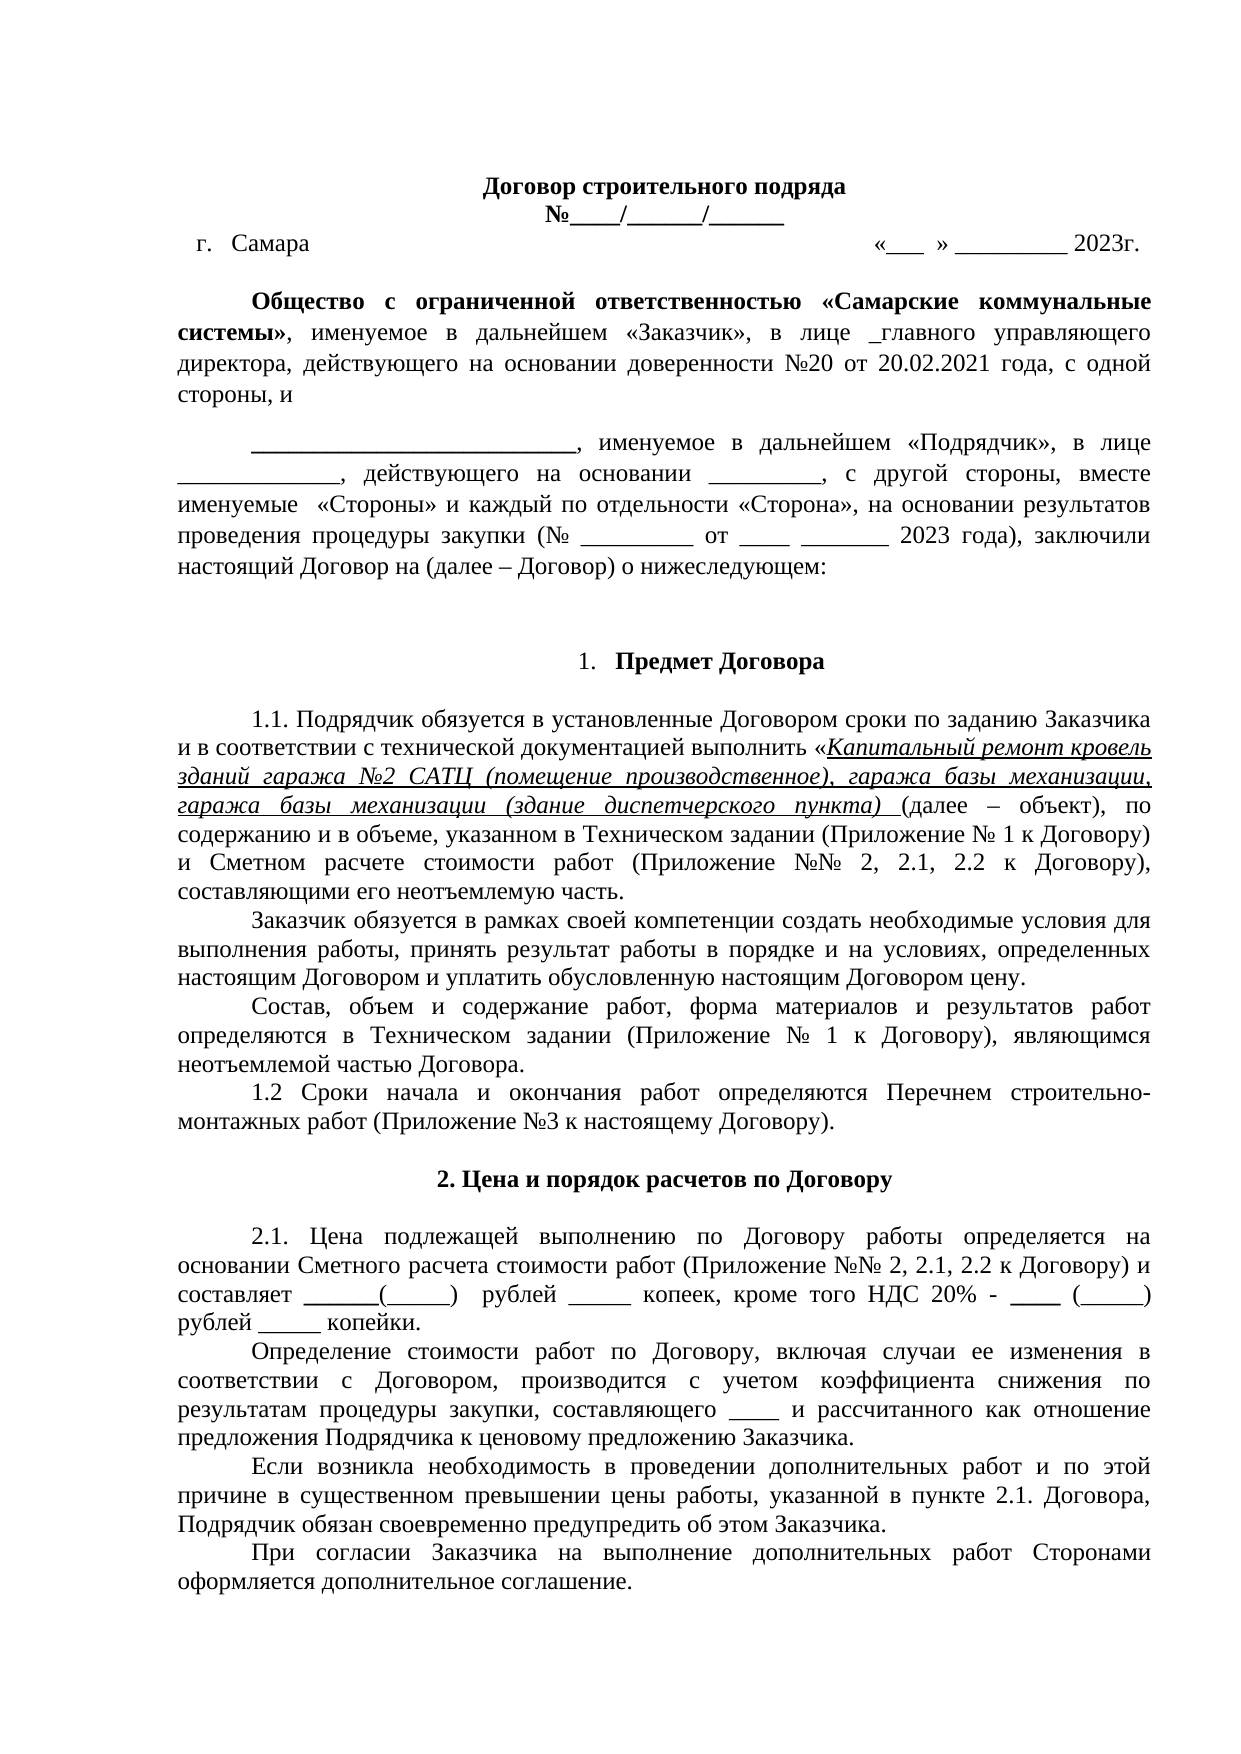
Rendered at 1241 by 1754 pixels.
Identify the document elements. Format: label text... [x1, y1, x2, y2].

text __________________________, именуемое в дальнейшем «Подрядчик», в лице _____________, действующего на основании _________, с другой стороны, вместе именуемые «Стороны» и каждый по отдельности «Сторона», на основании результатов проведения процедуры закупки (№ _________ от ____ _______ 2023 года), заключили настоящий Договор на (далее – Договор) о нижеследующем: [177, 427, 1152, 579]
text Общество с ограниченной ответственностью «Самарские коммунальные системы», именуемое в дальнейшем «Заказчик», в лице _главного управляющего директора, действующего на основании доверенности №20 от 20.02.2021 года, с одной стороны, и [177, 286, 1152, 408]
text 1.1. Подрядчик обязуется в установленные Договором сроки по заданию Заказчика и в соответствии с технической документацией выполнить «Капитальный ремонт кровель зданий гаража №2 САТЦ (помещение производственное), гаража базы механизации, гаража базы механизации (здание диспетчерского пункта) (далее – объект), по содержанию и в объеме, указанном в Техническом задании (Приложение № 1 к Договору) и Сметном расчете стоимости работ (Приложение №№ 2, 2.1, 2.2 к Договору), составляющими его неотъемлемую часть. [177, 704, 1152, 786]
text При согласии Заказчика на выполнение дополнительных работ Сторонами оформляется дополнительное соглашение. [177, 1537, 1152, 1595]
text Определение стоимости работ по Договору, включая случаи ее изменения в соответствии с Договором, производится с учетом коэффициента снижения по результатам процедуры закупки, составляющего ____ и рассчитанного как отношение предложения Подрядчика к ценовому предложению Заказчика. [177, 1336, 1152, 1451]
text Договор строительного подряда [177, 171, 1152, 199]
text 2. Цена и порядок расчетов по Договору [177, 1164, 1152, 1192]
text Если возникла необходимость в проведении дополнительных работ и по этой причине в существенном превышении цены работы, указанной в пункте 2.1. Договора, Подрядчик обязан своевременно предупредить об этом Заказчика. [177, 1451, 1152, 1537]
text Состав, объем и содержание работ, форма материалов и результатов работ определяются в Техническом задании (Приложение № 1 к Договору), являющимся неотъемлемой частью Договора. [177, 991, 1152, 1077]
text Заказчик обязуется в рамках своей компетенции создать необходимые условия для выполнения работы, принять результат работы в порядке и на условиях, определенных настоящим Договором и уплатить обусловленную настоящим Договором цену. [177, 905, 1152, 991]
text 1.2 Сроки начала и окончания работ определяются Перечнем строительно-монтажных работ (Приложение №3 к настоящему Договору). [177, 1077, 1152, 1135]
text 2.1. Цена подлежащей выполнению по Договору работы определяется на основании Сметного расчета стоимости работ (Приложение №№ 2, 2.1, 2.2 к Договору) и составляет ______(_____) рублей _____ копеек, кроме того НДС 20% - ____ (_____) рублей _____ копейки. [177, 1221, 1152, 1336]
list Предмет Договора [251, 646, 1152, 675]
text 1.1. Подрядчик обязуется в установленные Договором сроки по заданию Заказчика и в соответствии с технической документацией выполнить «Капитальный ремонт кровель зданий гаража №2 САТЦ (помещение производственное), гаража базы механизации, гаража базы механизации (здание диспетчерского пункта) (далее – объект), по содержанию и в объеме, указанном в Техническом задании (Приложение № 1 к Договору) и Сметном расчете стоимости работ (Приложение №№ 2, 2.1, 2.2 к Договору), составляющими его неотъемлемую часть. [177, 787, 1152, 905]
text г. Самара «___ » _________ 2023г. [177, 228, 1152, 257]
text №____/______/______ [177, 199, 1152, 228]
